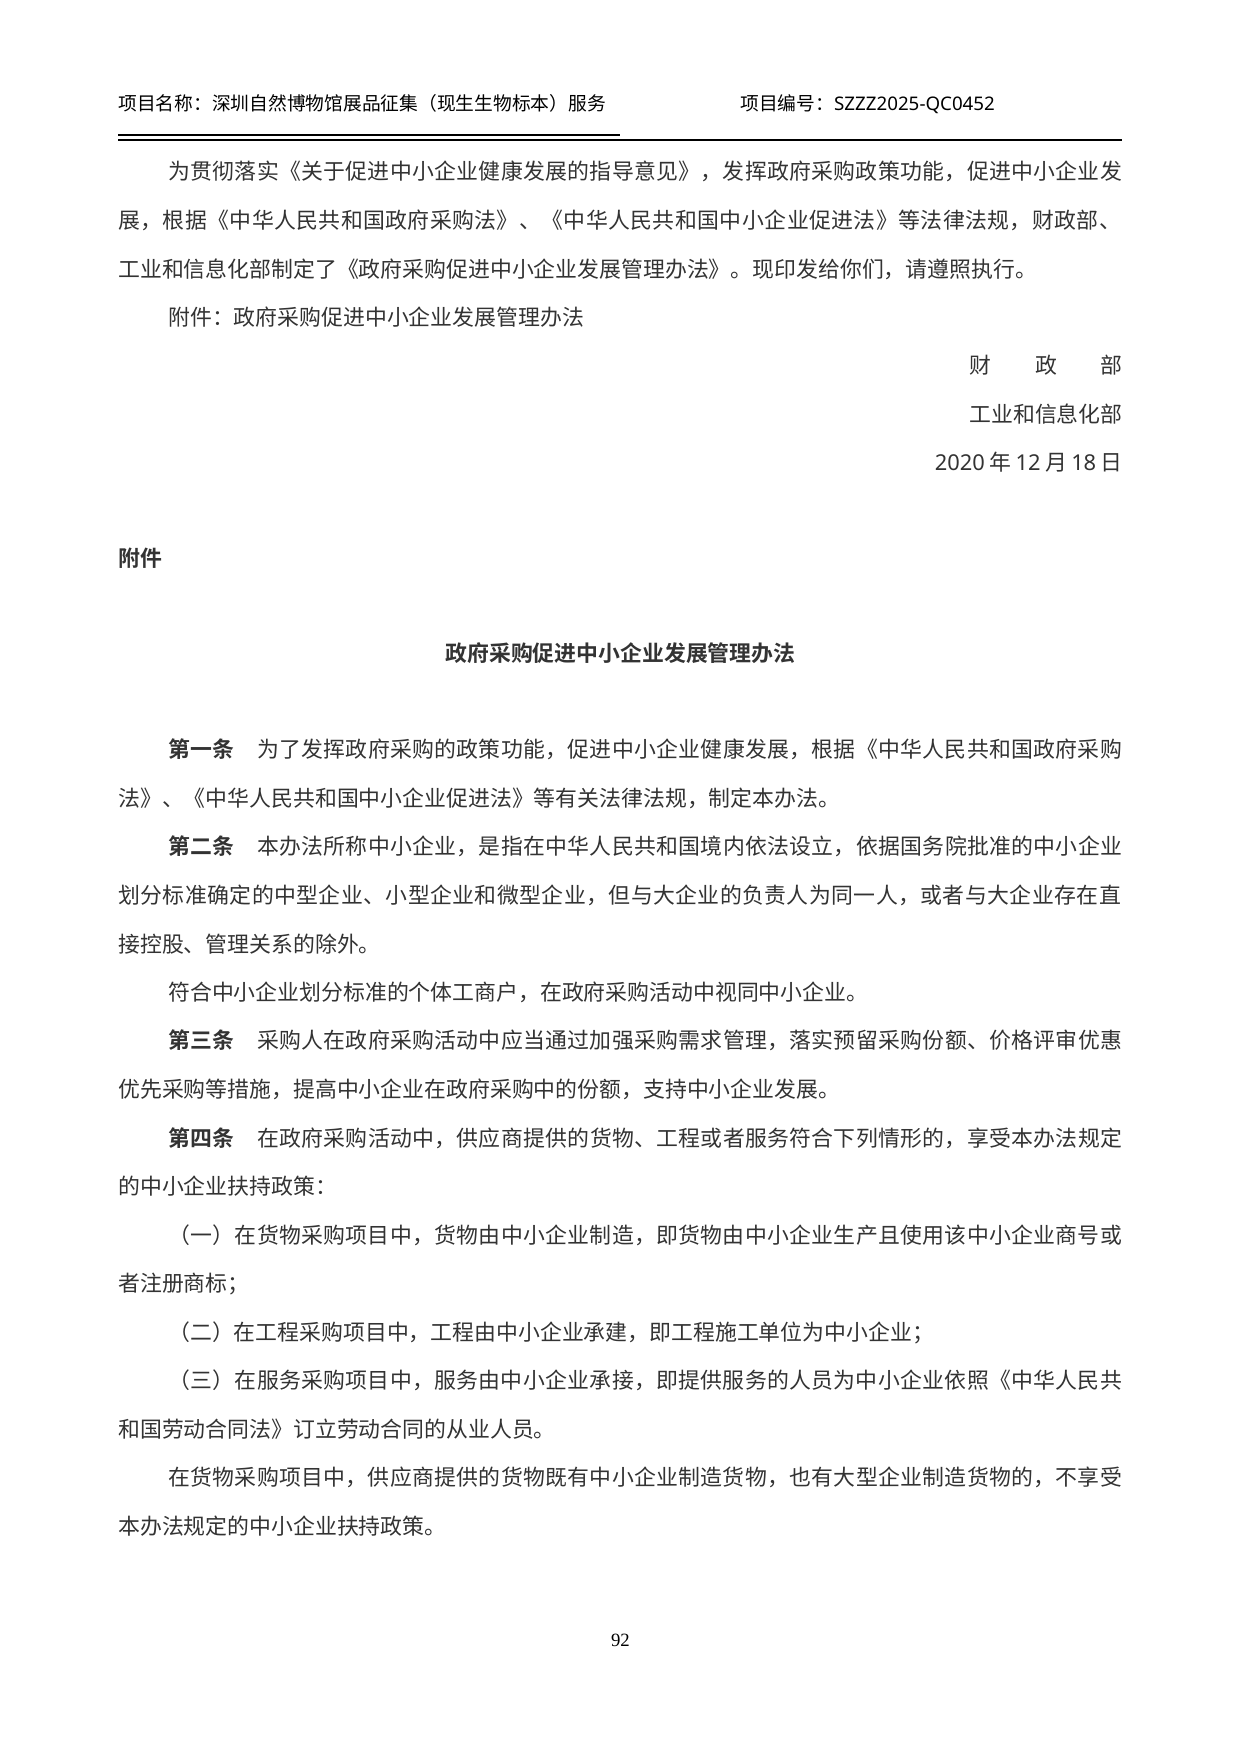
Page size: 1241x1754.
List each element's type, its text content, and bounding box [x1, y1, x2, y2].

text （一）在货物采购项目中，货物由中小企业制造，即货物由中小企业生产且使用该中小企业商号或者注册商标； [118, 1217, 1122, 1298]
text 符合中小企业划分标准的个体工商户，在政府采购活动中视同中小企业。 [118, 975, 1122, 1007]
text 财 政 部 [118, 348, 1122, 380]
text 2020年12月18日 [118, 444, 1122, 477]
text （三）在服务采购项目中，服务由中小企业承接，即提供服务的人员为中小企业依照《中华人民共和国劳动合同法》订立劳动合同的从业人员。 [118, 1363, 1122, 1444]
text 附件：政府采购促进中小企业发展管理办法 [118, 299, 1122, 332]
text 工业和信息化部 [118, 396, 1122, 429]
text 第二条 本办法所称中小企业，是指在中华人民共和国境内依法设立，依据国务院批准的中小企业划分标准确定的中型企业、小型企业和微型企业，但与大企业的负责人为同一人，或者与大企业存在直接控股、管理关系的除外。 [118, 829, 1122, 959]
text 政府采购促进中小企业发展管理办法 [118, 636, 1122, 668]
text 为贯彻落实《关于促进中小企业健康发展的指导意见》，发挥政府采购政策功能，促进中小企业发展，根据《中华人民共和国政府采购法》、《中华人民共和国中小企业促进法》等法律法规，财政部、工业和信息化部制定了《政府采购促进中小企业发展管理办法》。现印发给你们，请遵照执行。 [118, 154, 1122, 284]
text 附件 [118, 540, 1122, 573]
text 第三条 采购人在政府采购活动中应当通过加强采购需求管理，落实预留采购份额、价格评审优惠、优先采购等措施，提高中小企业在政府采购中的份额，支持中小企业发展。 [118, 1023, 1122, 1104]
text （二）在工程采购项目中，工程由中小企业承建，即工程施工单位为中小企业； [118, 1314, 1122, 1347]
text 第四条 在政府采购活动中，供应商提供的货物、工程或者服务符合下列情形的，享受本办法规定的中小企业扶持政策： [118, 1120, 1122, 1201]
text 在货物采购项目中，供应商提供的货物既有中小企业制造货物，也有大型企业制造货物的，不享受本办法规定的中小企业扶持政策。 [118, 1460, 1122, 1541]
text 第一条 为了发挥政府采购的政策功能，促进中小企业健康发展，根据《中华人民共和国政府采购法》、《中华人民共和国中小企业促进法》等有关法律法规，制定本办法。 [118, 732, 1122, 813]
